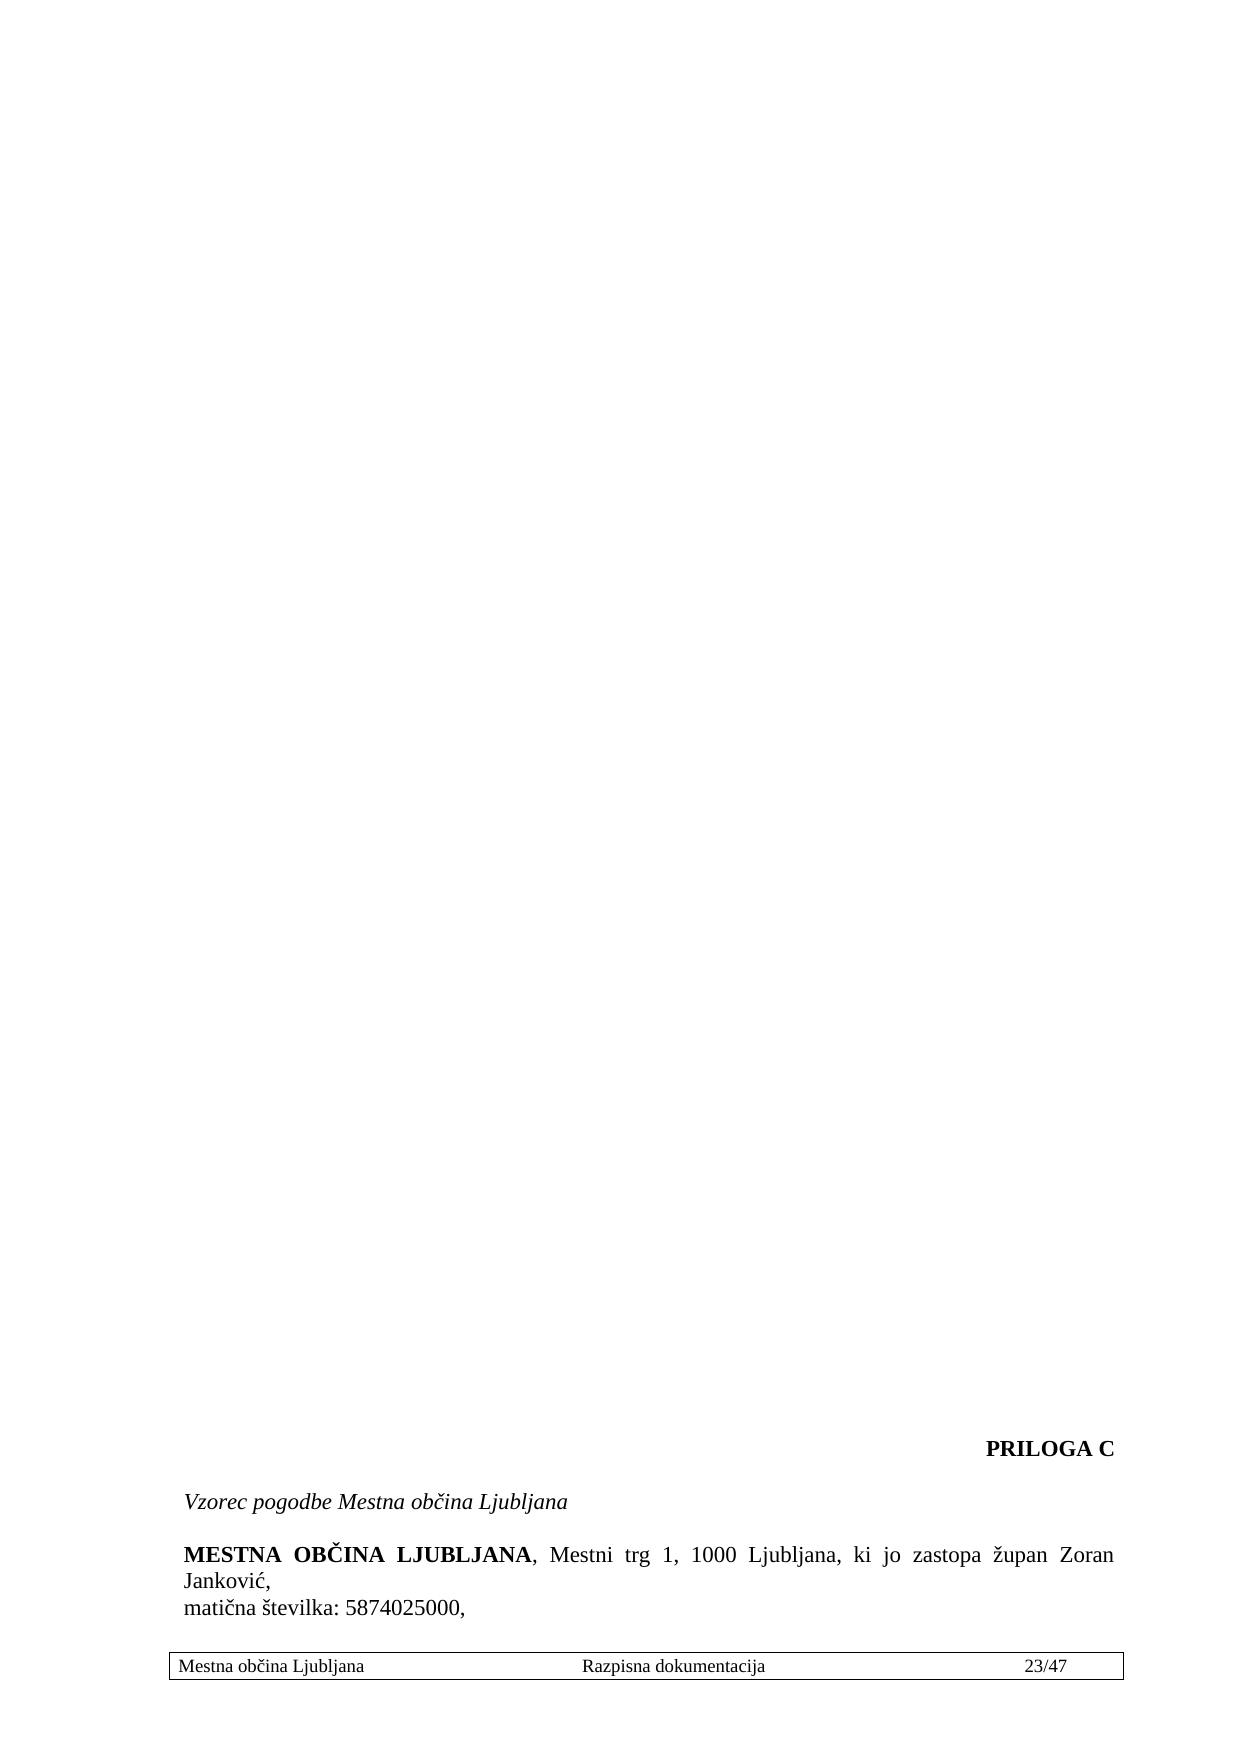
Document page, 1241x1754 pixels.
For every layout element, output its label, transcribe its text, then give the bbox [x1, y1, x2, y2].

text PRILOGA C [66, 1436, 1115, 1462]
text matična številka: 5874025000, [184, 1594, 1115, 1620]
text MESTNA OBČINA LJUBLJANA, Mestni trg 1, 1000 Ljubljana, ki jo zastopa župan Zoran Janković, [184, 1541, 1115, 1594]
text Vzorec pogodbe Mestna občina Ljubljana [184, 1488, 1115, 1514]
